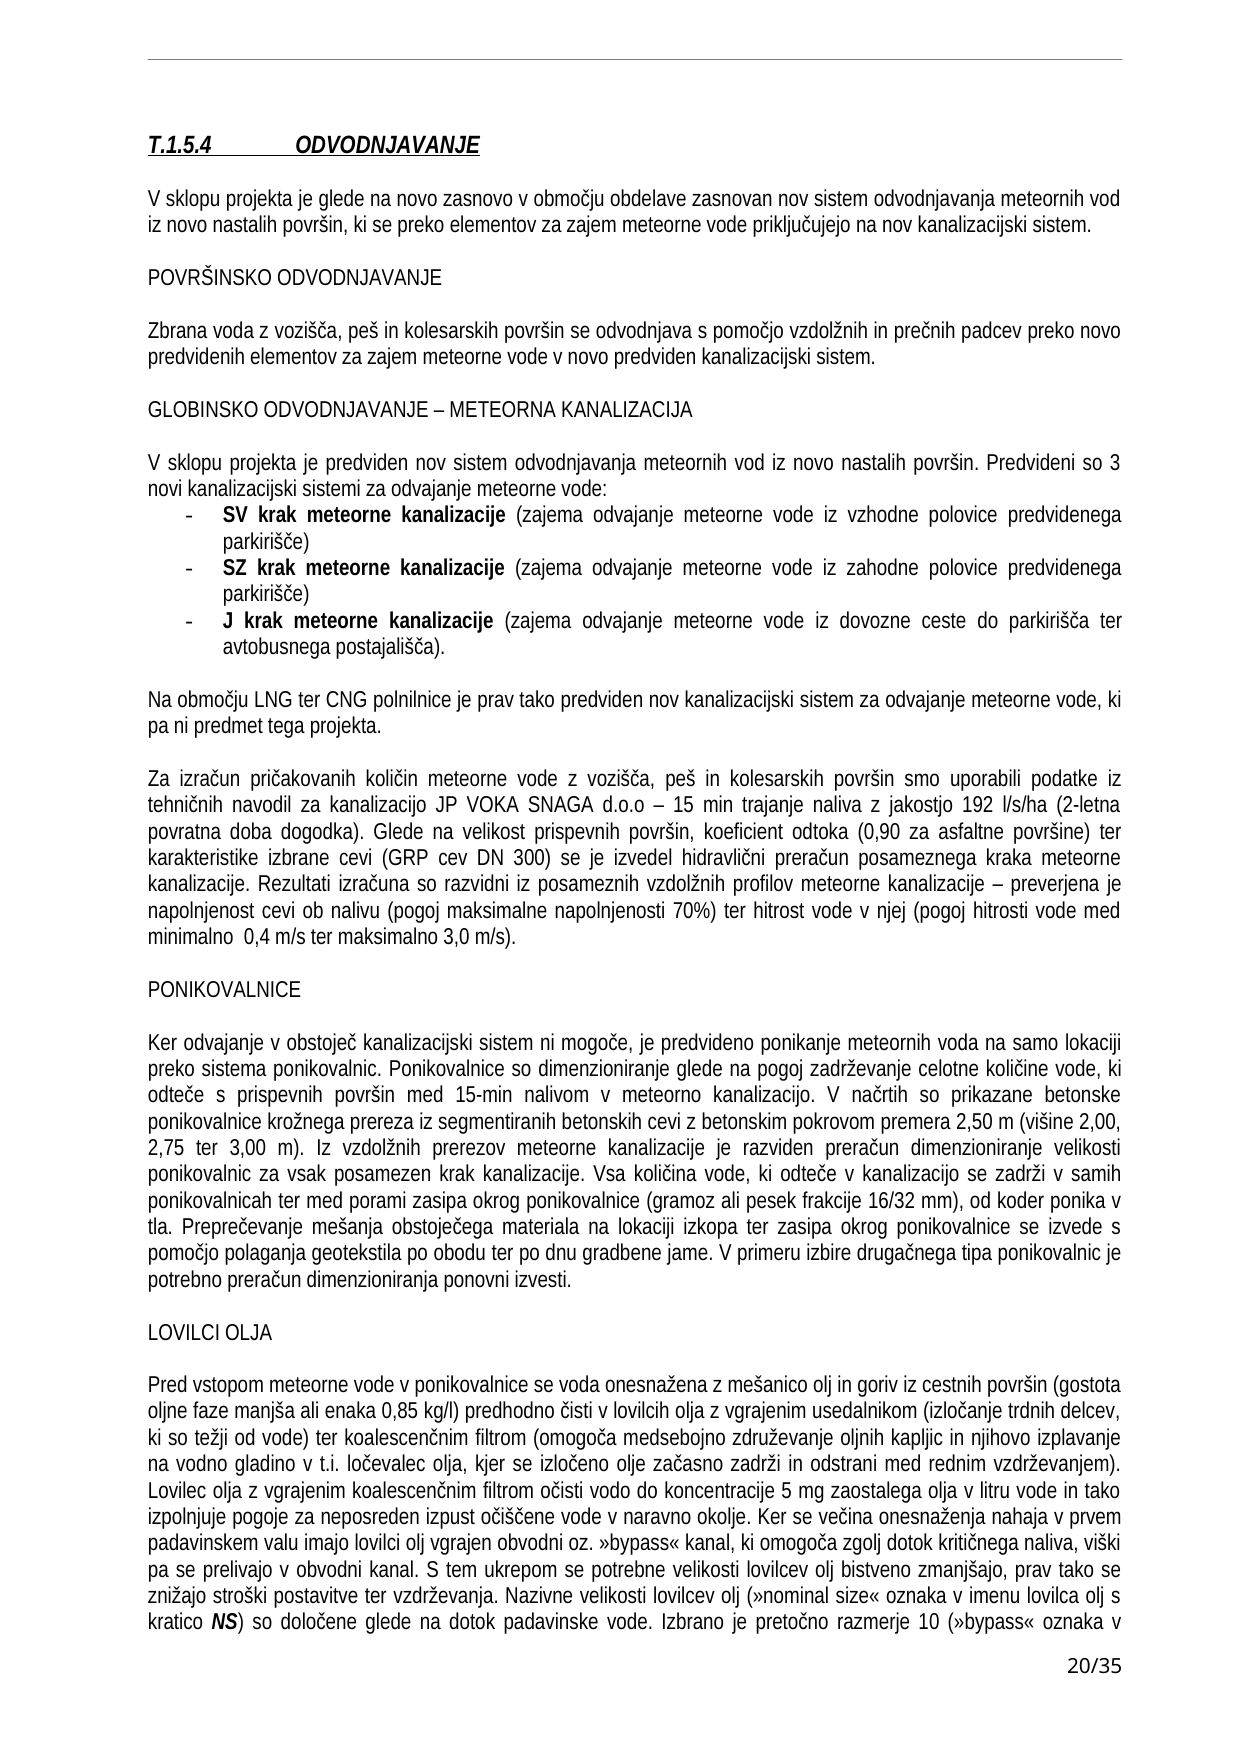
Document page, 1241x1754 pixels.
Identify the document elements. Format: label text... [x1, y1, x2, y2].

text LOVILCI OLJA [148, 1318, 1122, 1345]
text Zbrana voda z vozišča, peš in kolesarskih površin se odvodnjava s pomočjo vzdolžnih in prečnih padcev preko novo predvidenih elementov za zajem meteorne vode v novo predviden kanalizacijski sistem. [148, 317, 1122, 369]
list J krak meteorne kanalizacije (zajema odvajanje meteorne vode iz dovozne ceste do parkirišča ter avtobusnega postajališča). [185, 607, 1122, 659]
text PONIKOVALNICE [148, 976, 1122, 1002]
text T.1.5.4 ODVODNJAVANJE [148, 130, 1122, 158]
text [148, 1371, 1122, 1635]
list SZ krak meteorne kanalizacije (zajema odvajanje meteorne vode iz zahodne polovice predvidenega parkirišče) [185, 554, 1122, 607]
text Ker odvajanje v obstoječ kanalizacijski sistem ni mogoče, je predvideno ponikanje meteornih voda na samo lokaciji preko sistema ponikovalnic. Ponikovalnice so dimenzioniranje glede na pogoj zadrževanje celotne količine vode, ki odteče s prispevnih površin med 15-min nalivom v meteorno kanalizacijo. V načrtih so prikazane betonske ponikovalnice krožnega prereza iz segmentiranih betonskih cevi z betonskim pokrovom premera 2,50 m (višine 2,00, 2,75 ter 3,00 m). Iz vzdolžnih prerezov meteorne kanalizacije je razviden preračun dimenzioniranje velikosti ponikovalnic za vsak posamezen krak kanalizacije. Vsa količina vode, ki odteče v kanalizacijo se zadrži v samih ponikovalnicah ter med porami zasipa okrog ponikovalnice (gramoz ali pesek frakcije 16/32 mm), od koder ponika v tla. Preprečevanje mešanja obstoječega materiala na lokaciji izkopa ter zasipa okrog ponikovalnice se izvede s pomočjo polaganja geotekstila po obodu ter po dnu gradbene jame. V primeru izbire drugačnega tipa ponikovalnic je potrebno preračun dimenzioniranja ponovni izvesti. [148, 1028, 1122, 1292]
text V sklopu projekta je glede na novo zasnovo v območju obdelave zasnovan nov sistem odvodnjavanja meteornih vod iz novo nastalih površin, ki se preko elementov za zajem meteorne vode priključujejo na nov kanalizacijski sistem. [148, 185, 1122, 238]
text GLOBINSKO ODVODNJAVANJE – METEORNA KANALIZACIJA [148, 396, 1122, 422]
text V sklopu projekta je predviden nov sistem odvodnjavanja meteornih vod iz novo nastalih površin. Predvideni so 3 novi kanalizacijski sistemi za odvajanje meteorne vode: [148, 448, 1122, 501]
list SV krak meteorne kanalizacije (zajema odvajanje meteorne vode iz vzhodne polovice predvidenega parkirišče) [185, 501, 1122, 554]
text POVRŠINSKO ODVODNJAVANJE [148, 264, 1122, 290]
text Na območju LNG ter CNG polnilnice je prav tako predviden nov kanalizacijski sistem za odvajanje meteorne vode, ki pa ni predmet tega projekta. [148, 686, 1122, 739]
text Za izračun pričakovanih količin meteorne vode z vozišča, peš in kolesarskih površin smo uporabili podatke iz tehničnih navodil za kanalizacijo JP VOKA SNAGA d.o.o – 15 min trajanje naliva z jakostjo 192 l/s/ha (2-letna povratna doba dogodka). Glede na velikost prispevnih površin, koeficient odtoka (0,90 za asfaltne površine) ter karakteristike izbrane cevi (GRP cev DN 300) se je izvedel hidravlični preračun posameznega kraka meteorne kanalizacije. Rezultati izračuna so razvidni iz posameznih vzdolžnih profilov meteorne kanalizacije – preverjena je napolnjenost cevi ob nalivu (pogoj maksimalne napolnjenosti 70%) ter hitrost vode v njej (pogoj hitrosti vode med minimalno 0,4 m/s ter maksimalno 3,0 m/s). [148, 765, 1122, 949]
